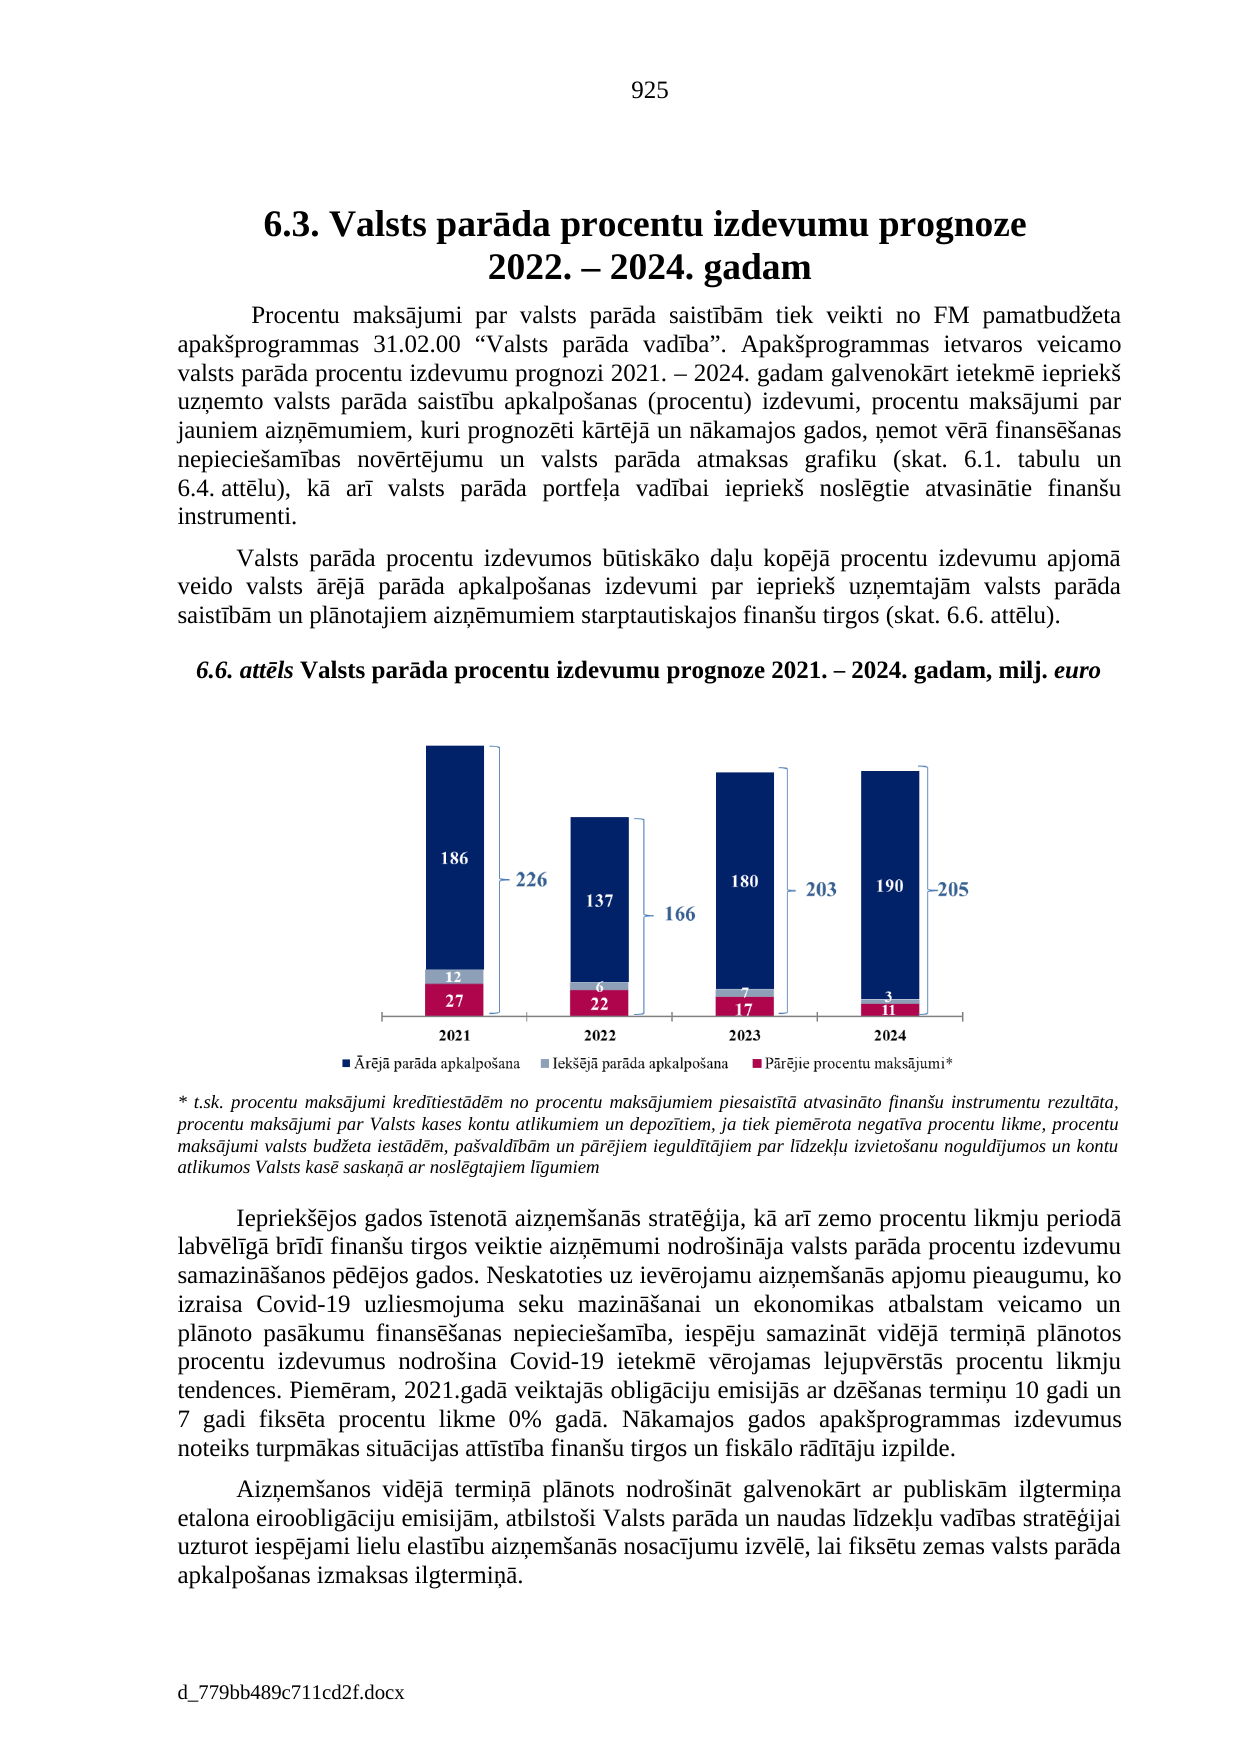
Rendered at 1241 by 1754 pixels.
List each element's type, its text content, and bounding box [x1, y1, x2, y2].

picture [320, 697, 979, 1079]
text Iepriekšējos gados īstenotā aizņemšanās stratēģija, kā arī zemo procentu likmju periodā labvēlīgā brīdī finanšu tirgos veiktie aizņēmumi nodrošināja valsts parāda procentu izdevumu samazināšanos pēdējos gados. Neskatoties uz ievērojamu aizņemšanās apjomu pieaugumu, ko izraisa Covid-19 uzliesmojuma seku mazināšanai un ekonomikas atbalstam veicamo un plānoto pasākumu finansēšanas nepieciešamība, iespēju samazināt vidējā termiņā plānotos procentu izdevumus nodrošina Covid-19 ietekmē vērojamas lejupvērstās procentu likmju tendences. Piemēram, 2021.gadā veiktajās obligāciju emisijās ar dzēšanas termiņu 10 gadi un 7 gadi fiksēta procentu likme 0% gadā. Nākamajos gados apakšprogrammas izdevumus noteiks turpmākas situācijas attīstība finanšu tirgos un fiskālo rādītāju izpilde. [177, 1203, 1122, 1461]
text Valsts parāda procentu izdevumos būtiskāko daļu kopējā procentu izdevumu apjomā veido valsts ārējā parāda apkalpošanas izdevumi par iepriekš uzņemtajām valsts parāda saistībām un plānotajiem aizņēmumiem starptautiskajos finanšu tirgos (skat. 6.6. attēlu). [177, 543, 1122, 629]
text Procentu maksājumi par valsts parāda saistībām tiek veikti no FM pamatbudžeta apakšprogrammas 31.02.00 “Valsts parāda vadība”. Apakšprogrammas ietvaros veicamo valsts parāda procentu izdevumu prognozi 2021. – 2024. gadam galvenokārt ietekmē iepriekš uzņemto valsts parāda saistību apkalpošanas (procentu) izdevumi, procentu maksājumi par jauniem aizņēmumiem, kuri prognozēti kārtējā un nākamajos gados, ņemot vērā finansēšanas nepieciešamības novērtējumu un valsts parāda atmaksas grafiku (skat. 6.1. tabulu un 6.4. attēlu), kā arī valsts parāda portfeļa vadībai iepriekš noslēgtie atvasinātie finanšu instrumenti. [177, 300, 1122, 530]
text 6.6. attēls Valsts parāda procentu izdevumu prognoze 2021. – 2024. gadam, milj. euro [177, 654, 1122, 685]
subtitle 6.3. Valsts parāda procentu izdevumu prognoze 2022. – 2024. gadam [177, 201, 1122, 288]
text Aizņemšanos vidējā termiņā plānots nodrošināt galvenokārt ar publiskām ilgtermiņa etalona eiroobligāciju emisijām, atbilstoši Valsts parāda un naudas līdzekļu vadības stratēģijai uzturot iespējami lielu elastību aizņemšanās nosacījumu izvēlē, lai fiksētu zemas valsts parāda apkalpošanas izmaksas ilgtermiņā. [177, 1474, 1122, 1589]
text * t.sk. procentu maksājumi kredītiestādēm no procentu maksājumiem piesaistītā atvasināto finanšu instrumentu rezultāta, procentu maksājumi par Valsts kases kontu atlikumiem un depozītiem, ja tiek piemērota negatīva procentu likme, procentu maksājumi valsts budžeta iestādēm, pašvaldībām un pārējiem ieguldītājiem par līdzekļu izvietošanu noguldījumos un kontu atlikumos Valsts kasē saskaņā ar noslēgtajiem līgumiem [177, 1091, 1122, 1178]
